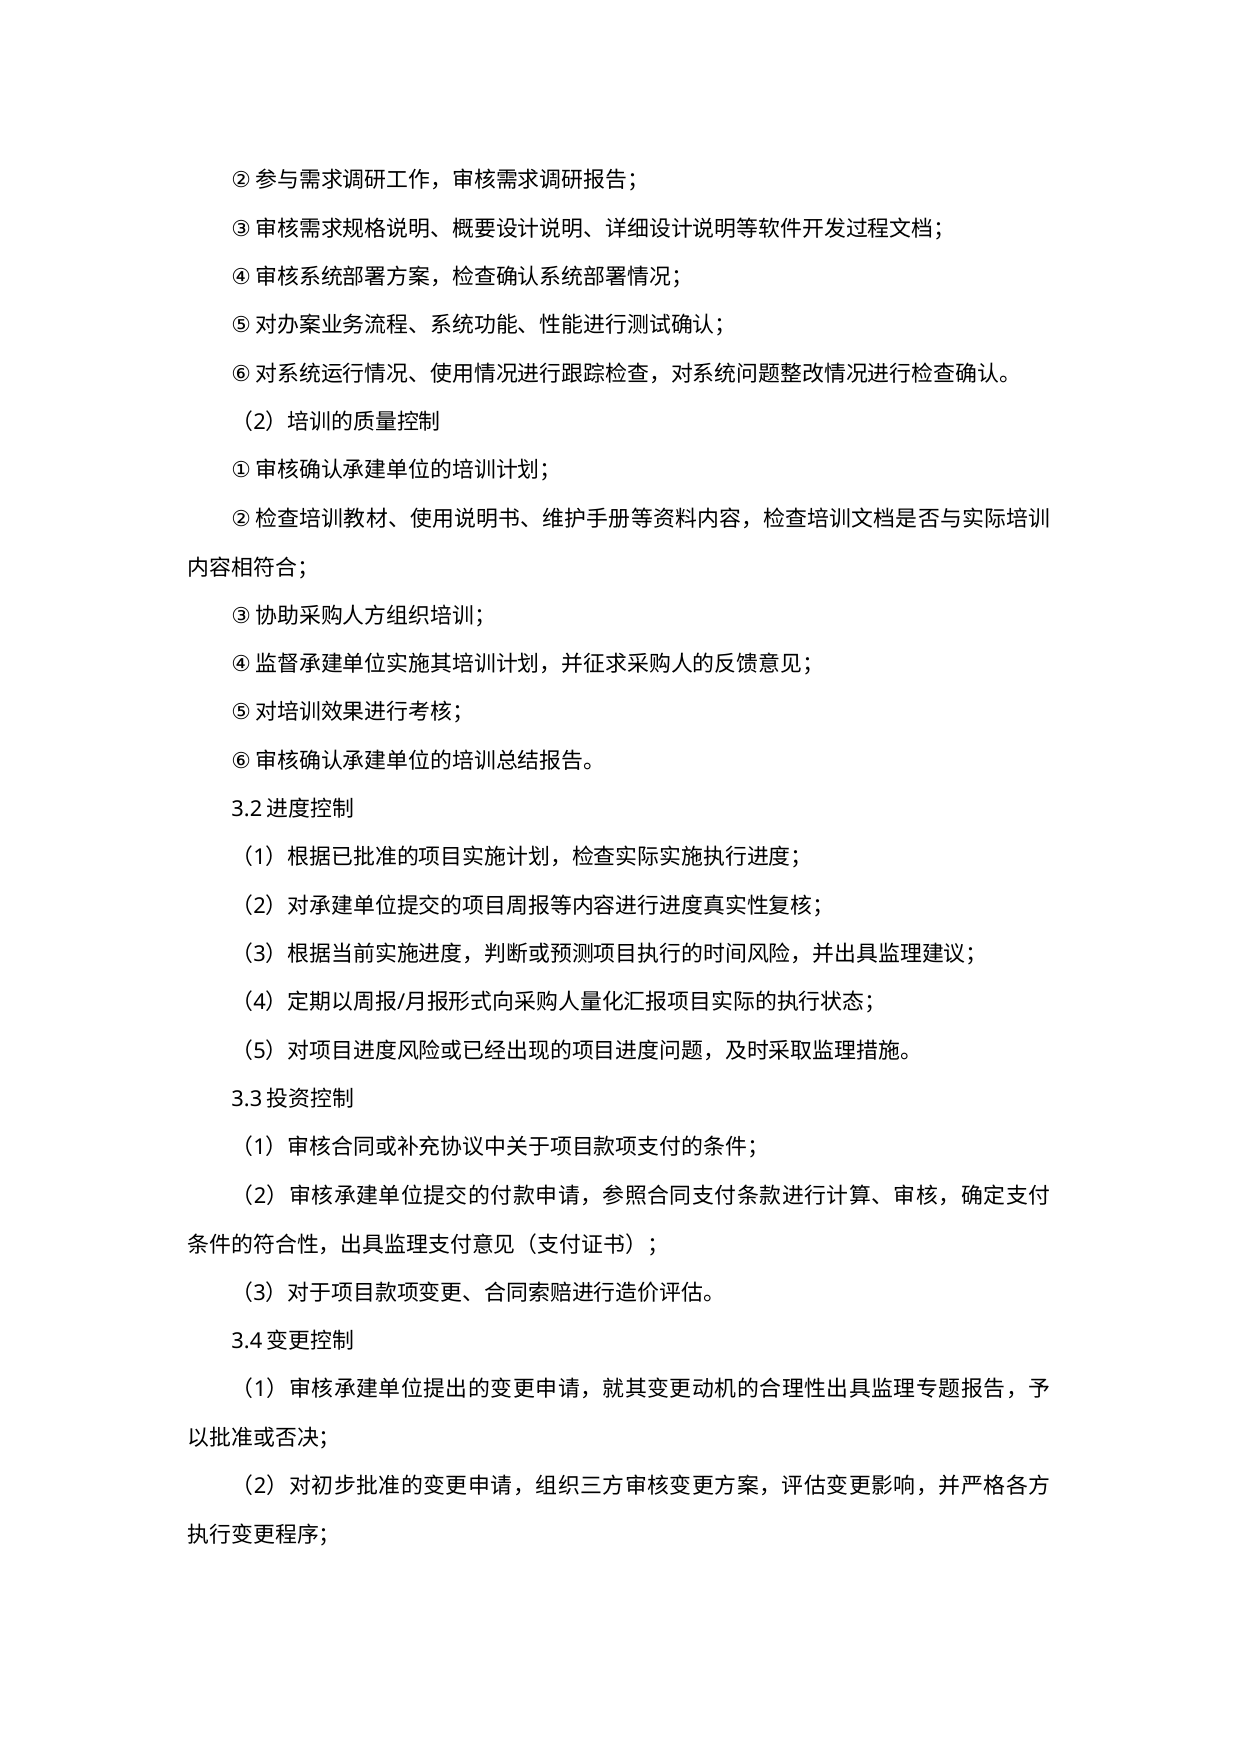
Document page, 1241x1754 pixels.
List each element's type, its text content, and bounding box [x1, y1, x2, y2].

text （1）审核承建单位提出的变更申请，就其变更动机的合理性出具监理专题报告，予以批准或否决； [187, 1371, 1053, 1452]
text ⑥对系统运行情况、使用情况进行跟踪检查，对系统问题整改情况进行检查确认。 [187, 355, 1053, 388]
text （2）培训的质量控制 [187, 404, 1053, 436]
text ①审核确认承建单位的培训计划； [187, 452, 1053, 484]
text ⑤对办案业务流程、系统功能、性能进行测试确认； [187, 307, 1053, 339]
text （4）定期以周报/月报形式向采购人量化汇报项目实际的执行状态； [187, 984, 1053, 1017]
text （3）根据当前实施进度，判断或预测项目执行的时间风险，并出具监理建议； [187, 936, 1053, 968]
text 3.2进度控制 [187, 791, 1053, 823]
text （2）对初步批准的变更申请，组织三方审核变更方案，评估变更影响，并严格各方执行变更程序； [187, 1468, 1053, 1549]
text ④监督承建单位实施其培训计划，并征求采购人的反馈意见； [187, 646, 1053, 678]
text 3.4变更控制 [187, 1323, 1053, 1355]
text ②检查培训教材、使用说明书、维护手册等资料内容，检查培训文档是否与实际培训内容相符合； [187, 500, 1053, 582]
text （5）对项目进度风险或已经出现的项目进度问题，及时采取监理措施。 [187, 1032, 1053, 1065]
text （2）对承建单位提交的项目周报等内容进行进度真实性复核； [187, 887, 1053, 920]
text 3.3投资控制 [187, 1081, 1053, 1113]
text ②参与需求调研工作，审核需求调研报告； [187, 162, 1053, 194]
text （1）审核合同或补充协议中关于项目款项支付的条件； [187, 1129, 1053, 1162]
text （3）对于项目款项变更、合同索赔进行造价评估。 [187, 1274, 1053, 1307]
text ④审核系统部署方案，检查确认系统部署情况； [187, 259, 1053, 291]
text ③审核需求规格说明、概要设计说明、详细设计说明等软件开发过程文档； [187, 210, 1053, 243]
text （2）审核承建单位提交的付款申请，参照合同支付条款进行计算、审核，确定支付条件的符合性，出具监理支付意见（支付证书）； [187, 1177, 1053, 1259]
text ⑥审核确认承建单位的培训总结报告。 [187, 742, 1053, 775]
text ③协助采购人方组织培训； [187, 597, 1053, 630]
text （1）根据已批准的项目实施计划，检查实际实施执行进度； [187, 839, 1053, 872]
text ⑤对培训效果进行考核； [187, 694, 1053, 727]
